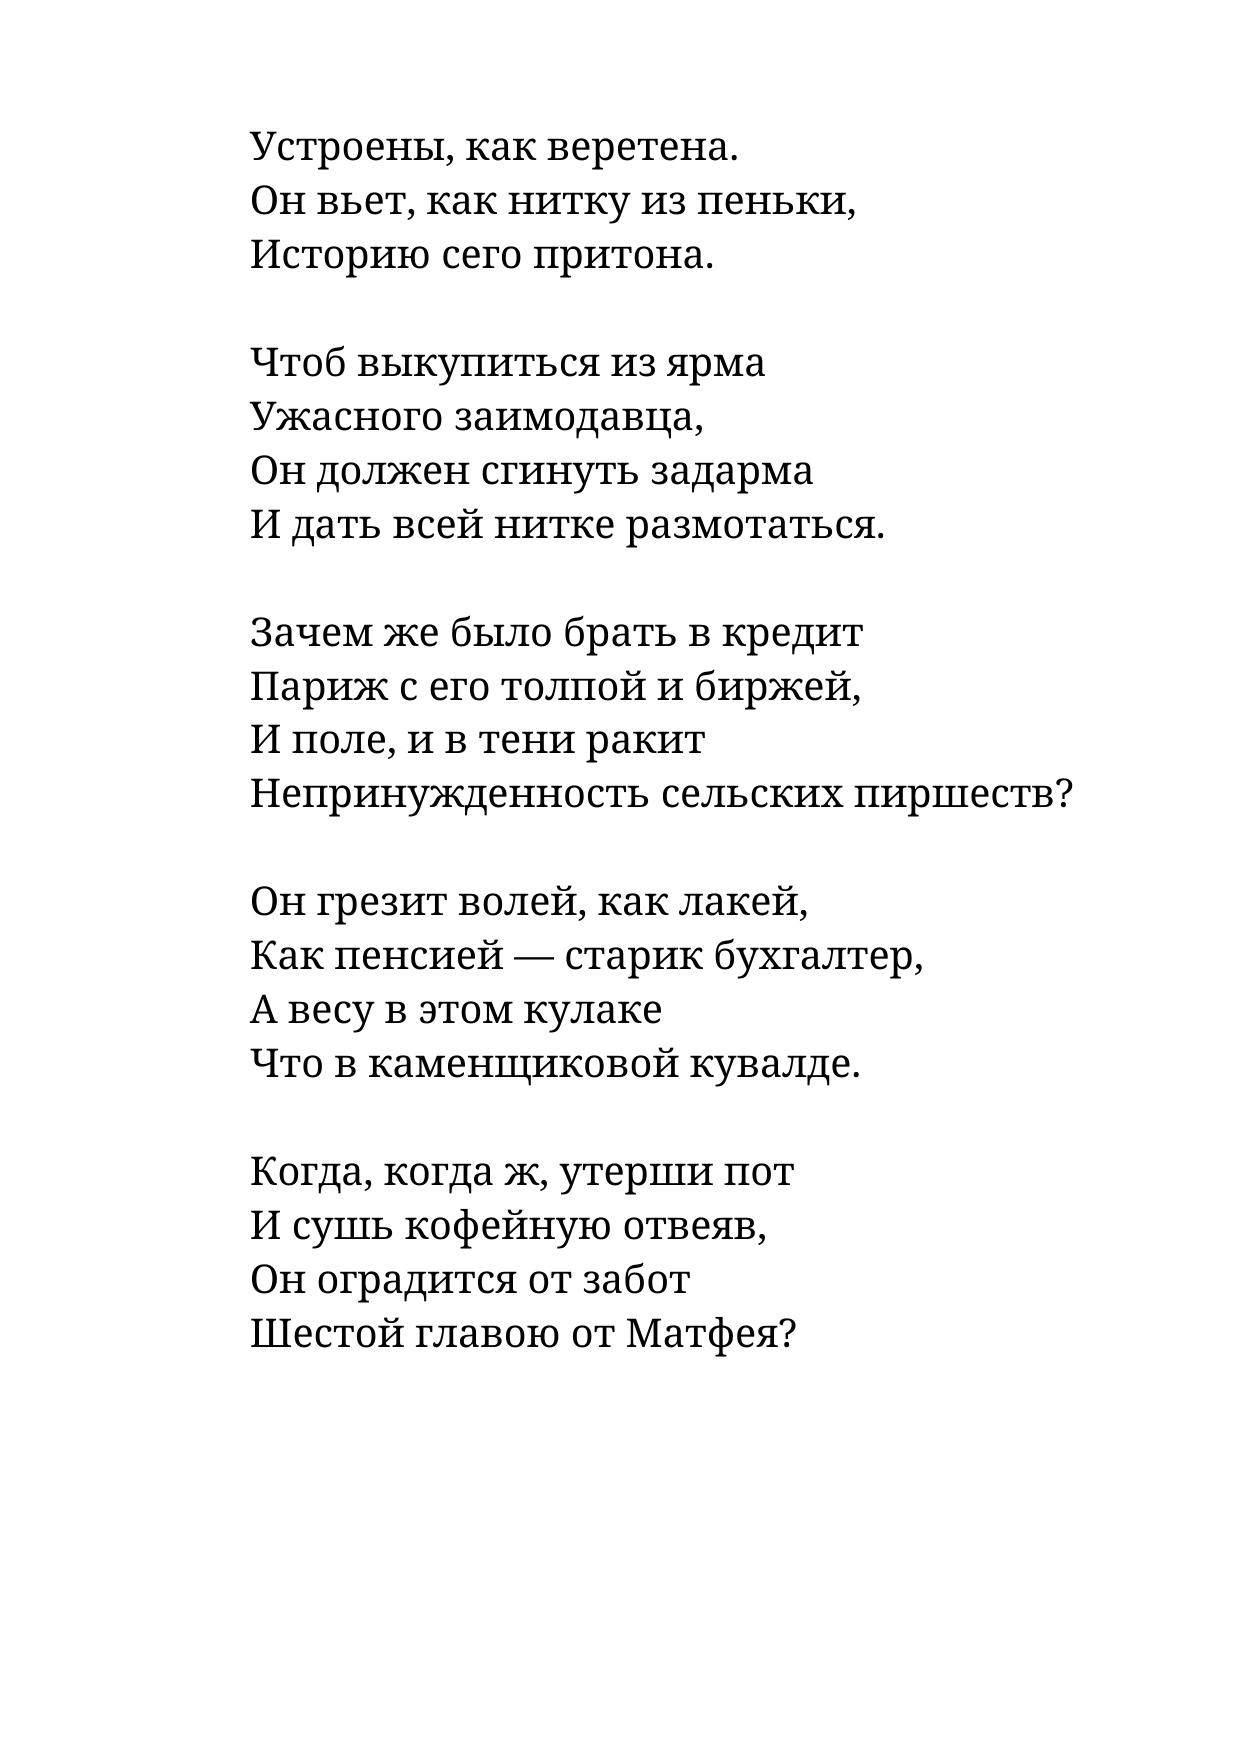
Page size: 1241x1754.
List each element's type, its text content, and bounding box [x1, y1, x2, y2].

text Зачем же было брать в кредит [249, 604, 1152, 658]
text А весу в этом кулаке [249, 981, 1152, 1035]
text Он вьет, как нитку из пеньки, [249, 172, 1152, 226]
text Как пенсией — старик бухгалтер, [249, 927, 1152, 981]
text И дать всей нитке размотаться. [249, 496, 1152, 550]
text Париж с его толпой и биржей, [249, 658, 1152, 712]
text И сушь кофейную отвеяв, [249, 1197, 1152, 1251]
text Чтоб выкупиться из ярма [249, 334, 1152, 388]
text И поле, и в тени ракит [249, 712, 1152, 766]
text Он грезит волей, как лакей, [249, 873, 1152, 927]
text Он должен сгинуть задарма [249, 442, 1152, 496]
text Устроены, как веретена. [249, 118, 1152, 172]
text Непринужденность сельских пиршеств? [249, 766, 1152, 819]
text Ужасного заимодавца, [249, 388, 1152, 442]
text Шестой главою от Матфея? [249, 1305, 1152, 1359]
text Когда, когда ж, утерши пот [249, 1143, 1152, 1197]
text Что в каменщиковой кувалде. [249, 1035, 1152, 1089]
text Историю сего притона. [249, 226, 1152, 280]
text Он оградится от забот [249, 1251, 1152, 1305]
